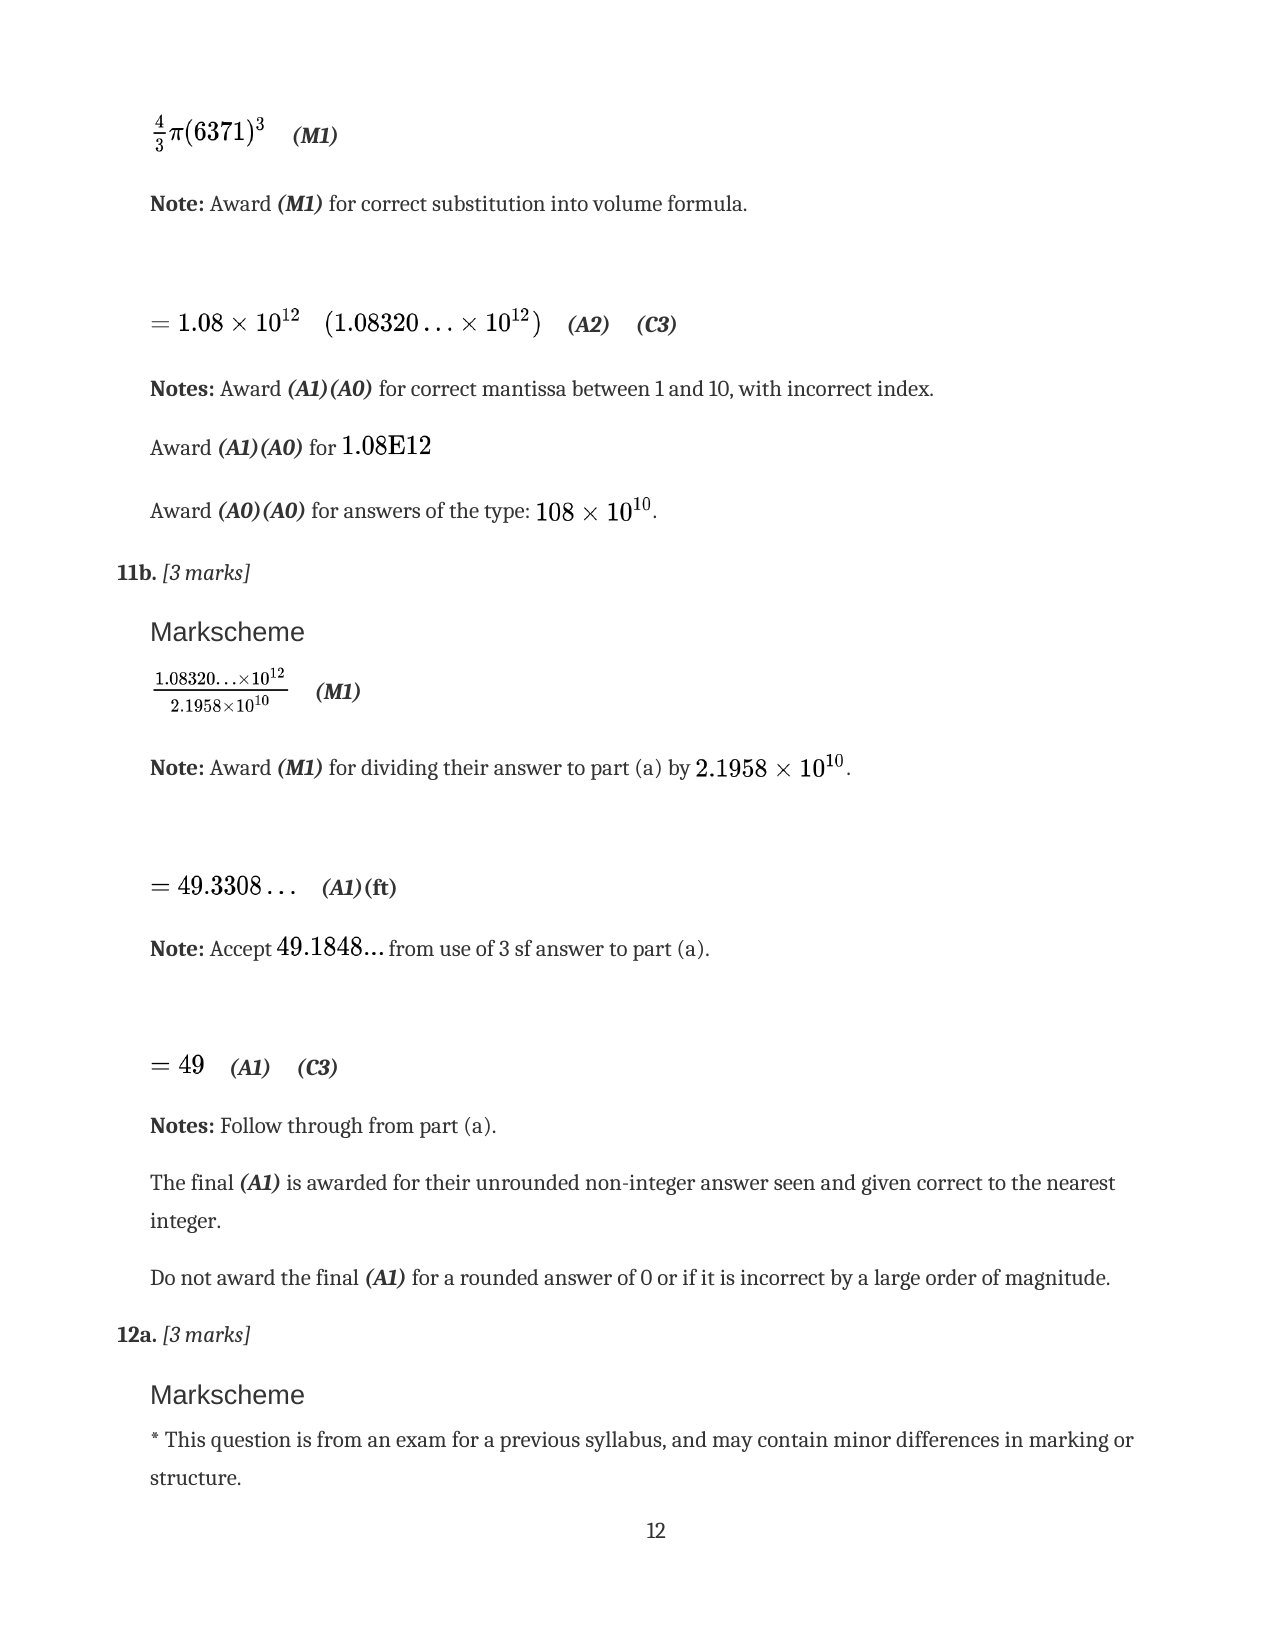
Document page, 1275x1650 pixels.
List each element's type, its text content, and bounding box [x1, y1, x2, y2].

picture [150, 304, 542, 340]
subtitle Markscheme [150, 616, 1162, 647]
picture [277, 933, 384, 959]
text The final (A1) is awarded for their unrounded non-integer answer seen and given correct to the nearest integer. [150, 1170, 1162, 1235]
subtitle Markscheme [150, 1379, 1162, 1410]
text (A1)(ft) [150, 873, 1162, 903]
text * This question is from an exam for a previous syllabus, and may contain minor differences in marking or structure. [150, 1427, 1162, 1491]
picture [150, 664, 290, 715]
text Notes: Follow through from part (a). [150, 1113, 1162, 1140]
picture [150, 872, 296, 898]
text Award (A0)(A0) for answers of the type: . [150, 494, 1162, 529]
text (A1) (C3) [150, 1052, 1162, 1083]
text 11b. [3 marks] [112, 559, 1162, 586]
text (M1) [150, 112, 1162, 160]
text Notes: Award (A1)(A0) for correct mantissa between 1 and 10, with incorrect index. [150, 376, 1162, 402]
picture [696, 750, 846, 780]
text Note: Accept from use of 3 sf answer to part (a). [150, 934, 1162, 965]
text Do not award the final (A1) for a rounded answer of 0 or if it is incorrect by a large order of magnitude. [150, 1265, 1162, 1292]
text Award (A1)(A0) for [150, 433, 1162, 463]
text Note: Award (M1) for correct substitution into volume formula. [150, 190, 1162, 217]
text Note: Award (M1) for dividing their answer to part (a) by . [150, 750, 1162, 785]
picture [535, 493, 653, 524]
picture [150, 112, 267, 155]
picture [341, 432, 431, 458]
text 12a. [3 marks] [112, 1322, 1162, 1348]
picture [150, 1052, 205, 1077]
text (M1) [150, 664, 1162, 720]
